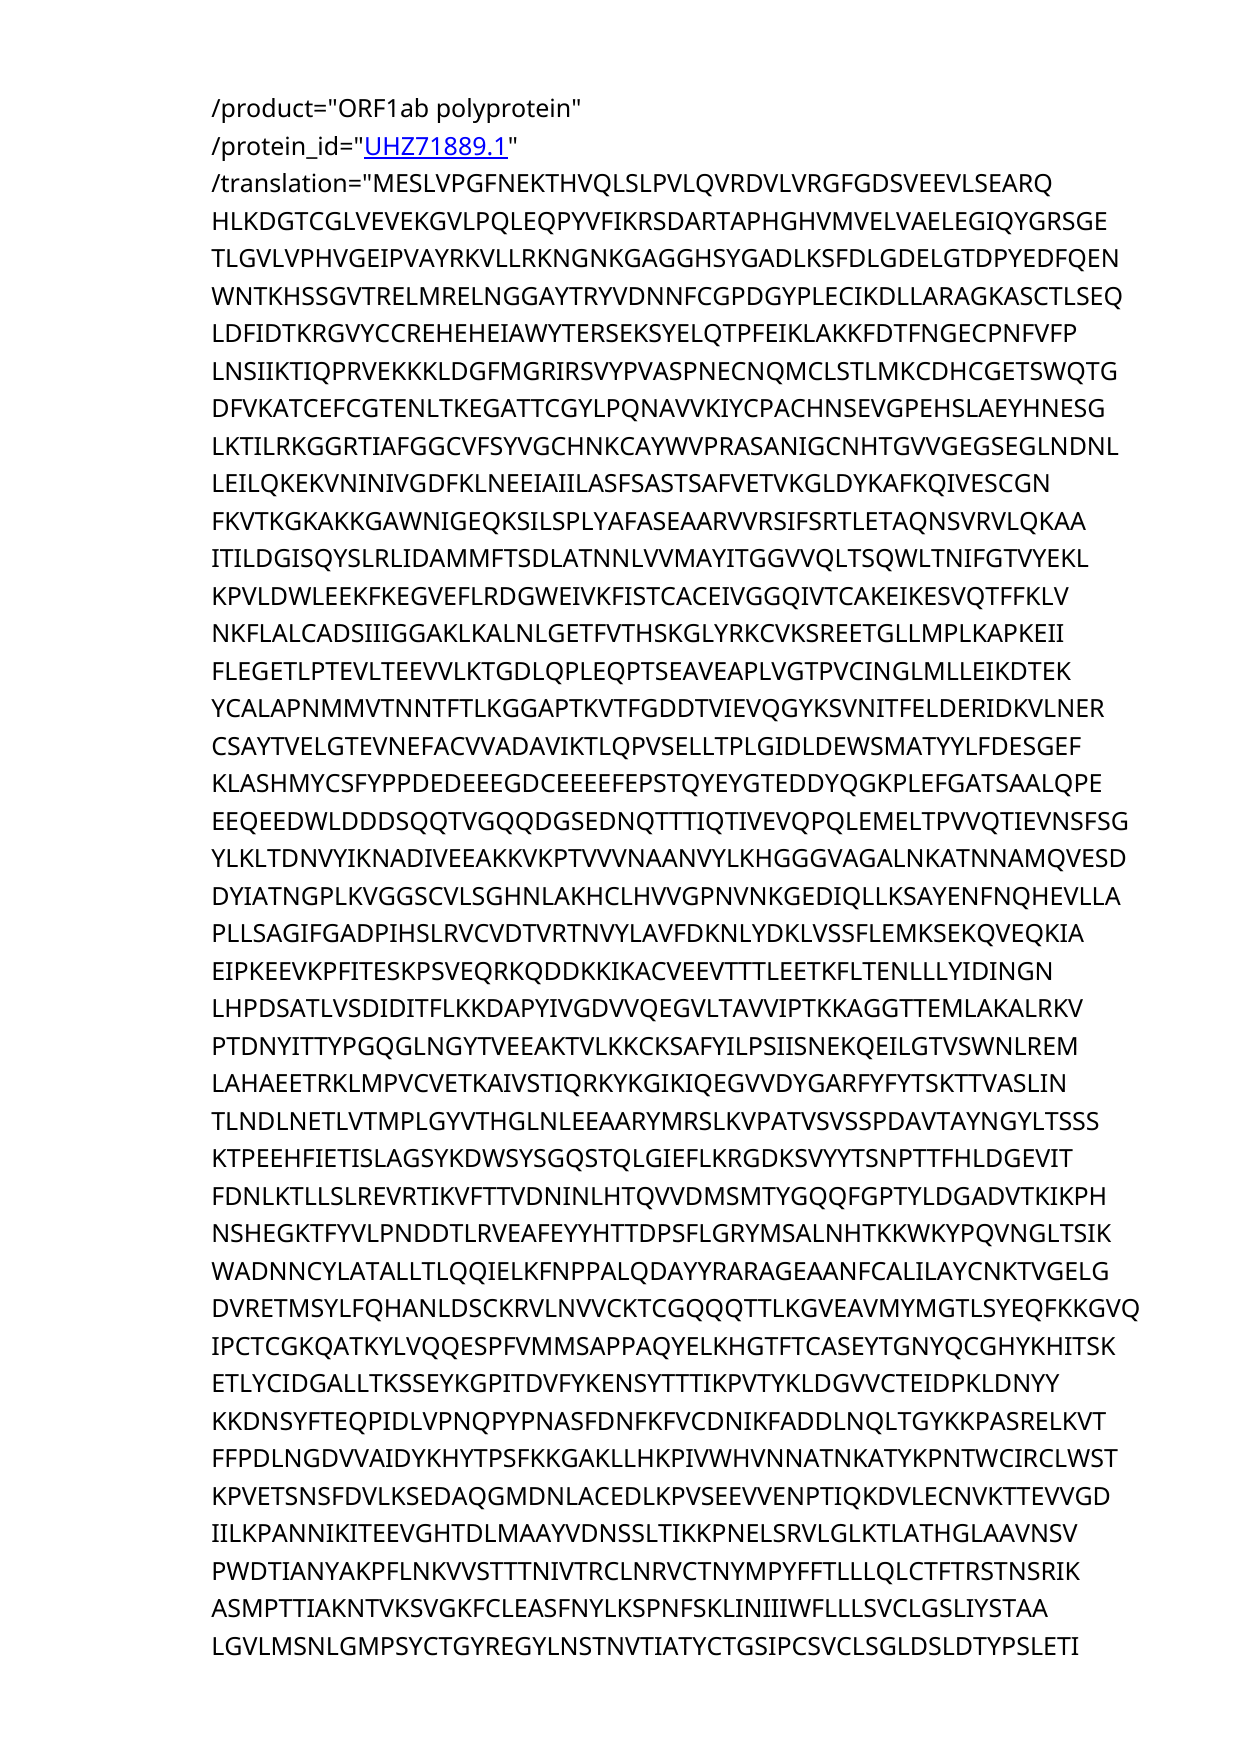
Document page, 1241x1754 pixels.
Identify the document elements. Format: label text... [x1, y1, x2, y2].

text ASMPTTIAKNTVKSVGKFCLEASFNYLKSPNFSKLINIIIWFLLLSVCLGSLIYSTAA [75, 1589, 1165, 1627]
text /translation="MESLVPGFNEKTHVQLSLPVLQVRDVLVRGFGDSVEEVLSEARQ [75, 164, 1165, 202]
text KLASHMYCSFYPPDEDEEEGDCEEEEFEPSTQYEYGTEDDYQGKPLEFGATSAALQPE [75, 764, 1165, 802]
text FKVTKGKAKKGAWNIGEQKSILSPLYAFASEAARVVRSIFSRTLETAQNSVRVLQKAA [75, 502, 1165, 539]
text WADNNCYLATALLTLQQIELKFNPPALQDAYYRARAGEAANFCALILAYCNKTVGELG [75, 1252, 1165, 1289]
text ETLYCIDGALLTKSSEYKGPITDVFYKENSYTTTIKPVTYKLDGVVCTEIDPKLDNYY [75, 1364, 1165, 1402]
text YLKLTDNVYIKNADIVEEAKKVKPTVVVNAANVYLKHGGGVAGALNKATNNAMQVESD [75, 839, 1165, 877]
text NSHEGKTFYVLPNDDTLRVEAFEYYHTTDPSFLGRYMSALNHTKKWKYPQVNGLTSIK [75, 1214, 1165, 1252]
text EEQEEDWLDDDSQQTVGQQDGSEDNQTTTIQTIVEVQPQLEMELTPVVQTIEVNSFSG [75, 802, 1165, 839]
text ITILDGISQYSLRLIDAMMFTSDLATNNLVVMAYITGGVVQLTSQWLTNIFGTVYEKL [75, 539, 1165, 577]
text IPCTCGKQATKYLVQQESPFVMMSAPPAQYELKHGTFTCASEYTGNYQCGHYKHITSK [75, 1327, 1165, 1364]
text TLGVLVPHVGEIPVAYRKVLLRKNGNKGAGGHSYGADLKSFDLGDELGTDPYEDFQEN [75, 239, 1165, 277]
text LEILQKEKVNINIVGDFKLNEEIAIILASFSASTSAFVETVKGLDYKAFKQIVESCGN [75, 464, 1165, 502]
text HLKDGTCGLVEVEKGVLPQLEQPYVFIKRSDARTAPHGHVMVELVAELEGIQYGRSGE [75, 202, 1165, 239]
text PWDTIANYAKPFLNKVVSTTTNIVTRCLNRVCTNYMPYFFTLLLQLCTFTRSTNSRIK [75, 1552, 1165, 1589]
text PLLSAGIFGADPIHSLRVCVDTVRTNVYLAVFDKNLYDKLVSSFLEMKSEKQVEQKIA [75, 914, 1165, 952]
text TLNDLNETLVTMPLGYVTHGLNLEEAARYMRSLKVPATVSVSSPDAVTAYNGYLTSSS [75, 1102, 1165, 1139]
text LAHAEETRKLMPVCVETKAIVSTIQRKYKGIKIQEGVVDYGARFYFYTSKTTVASLIN [75, 1064, 1165, 1102]
text LHPDSATLVSDIDITFLKKDAPYIVGDVVQEGVLTAVVIPTKKAGGTTEMLAKALRKV [75, 989, 1165, 1027]
text FLEGETLPTEVLTEEVVLKTGDLQPLEQPTSEAVEAPLVGTPVCINGLMLLEIKDTEK [75, 652, 1165, 689]
text PTDNYITTYPGQGLNGYTVEEAKTVLKKCKSAFYILPSIISNEKQEILGTVSWNLREM [75, 1027, 1165, 1064]
text LGVLMSNLGMPSYCTGYREGYLNSTNVTIATYCTGSIPCSVCLSGLDSLDTYPSLETI [75, 1627, 1165, 1664]
text /product="ORF1ab polyprotein" [75, 89, 1165, 127]
text KTPEEHFIETISLAGSYKDWSYSGQSTQLGIEFLKRGDKSVYYTSNPTTFHLDGEVIT [75, 1139, 1165, 1177]
text IILKPANNIKITEEVGHTDLMAAYVDNSSLTIKKPNELSRVLGLKTLATHGLAAVNSV [75, 1514, 1165, 1552]
text KPVETSNSFDVLKSEDAQGMDNLACEDLKPVSEEVVENPTIQKDVLECNVKTTEVVGD [75, 1477, 1165, 1514]
text KPVLDWLEEKFKEGVEFLRDGWEIVKFISTCACEIVGGQIVTCAKEIKESVQTFFKLV [75, 577, 1165, 614]
text DYIATNGPLKVGGSCVLSGHNLAKHCLHVVGPNVNKGEDIQLLKSAYENFNQHEVLLA [75, 877, 1165, 914]
text DFVKATCEFCGTENLTKEGATTCGYLPQNAVVKIYCPACHNSEVGPEHSLAEYHNESG [75, 389, 1165, 427]
text WNTKHSSGVTRELMRELNGGAYTRYVDNNFCGPDGYPLECIKDLLARAGKASCTLSEQ [75, 277, 1165, 314]
text YCALAPNMMVTNNTFTLKGGAPTKVTFGDDTVIEVQGYKSVNITFELDERIDKVLNER [75, 689, 1165, 727]
text EIPKEEVKPFITESKPSVEQRKQDDKKIKACVEEVTTTLEETKFLTENLLLYIDINGN [75, 952, 1165, 989]
text NKFLALCADSIIIGGAKLKALNLGETFVTHSKGLYRKCVKSREETGLLMPLKAPKEII [75, 614, 1165, 652]
text /protein_id="UHZ71889.1" [75, 127, 1165, 164]
text LDFIDTKRGVYCCREHEHEIAWYTERSEKSYELQTPFEIKLAKKFDTFNGECPNFVFP [75, 314, 1165, 352]
text CSAYTVELGTEVNEFACVVADAVIKTLQPVSELLTPLGIDLDEWSMATYYLFDESGEF [75, 727, 1165, 764]
text FFPDLNGDVVAIDYKHYTPSFKKGAKLLHKPIVWHVNNATNKATYKPNTWCIRCLWST [75, 1439, 1165, 1477]
text DVRETMSYLFQHANLDSCKRVLNVVCKTCGQQQTTLKGVEAVMYMGTLSYEQFKKGVQ [75, 1289, 1165, 1327]
text LNSIIKTIQPRVEKKKLDGFMGRIRSVYPVASPNECNQMCLSTLMKCDHCGETSWQTG [75, 352, 1165, 389]
text FDNLKTLLSLREVRTIKVFTTVDNINLHTQVVDMSMTYGQQFGPTYLDGADVTKIKPH [75, 1177, 1165, 1214]
text LKTILRKGGRTIAFGGCVFSYVGCHNKCAYWVPRASANIGCNHTGVVGEGSEGLNDNL [75, 427, 1165, 464]
text KKDNSYFTEQPIDLVPNQPYPNASFDNFKFVCDNIKFADDLNQLTGYKKPASRELKVT [75, 1402, 1165, 1439]
